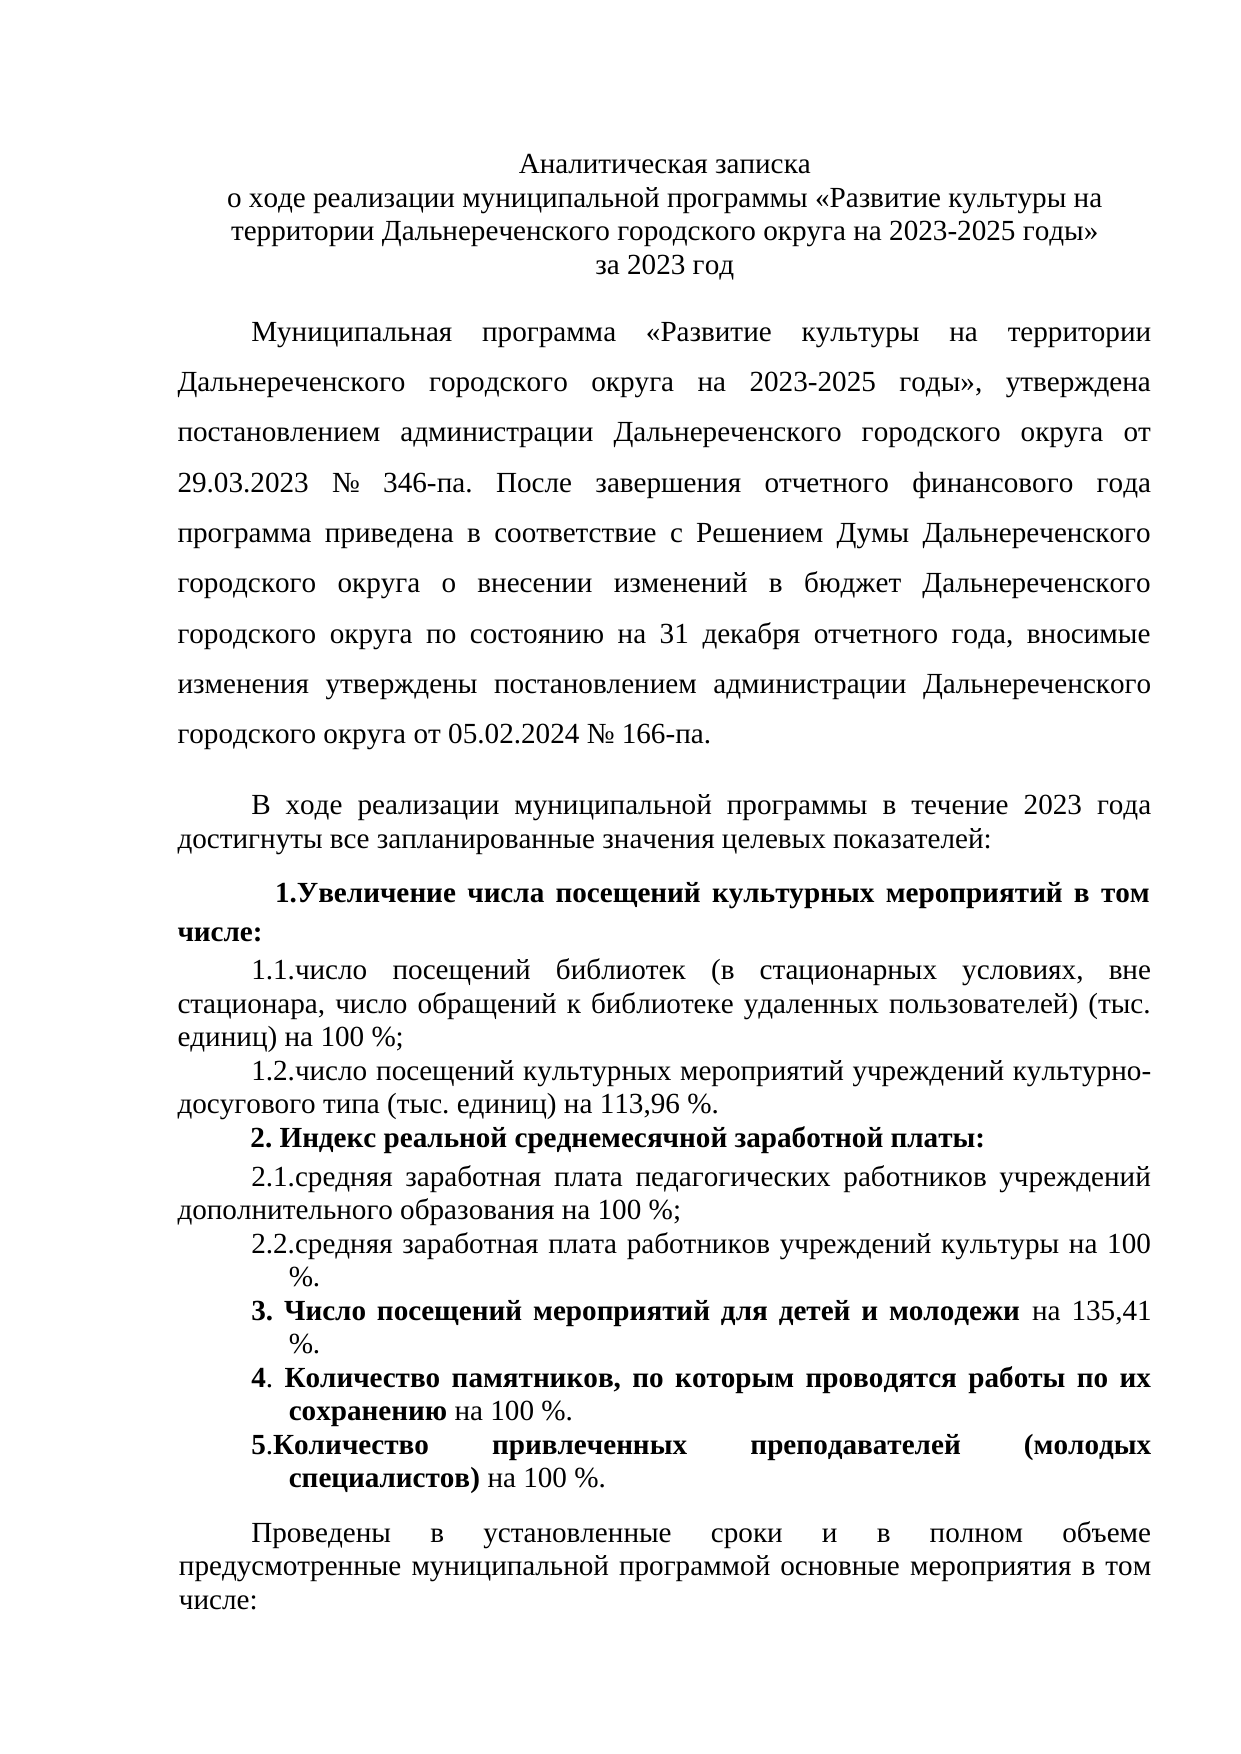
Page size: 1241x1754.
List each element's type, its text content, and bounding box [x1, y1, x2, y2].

text Муниципальная программа «Развитие культуры на территории Дальнереченского городского округа на 2023-2025 годы», утверждена постановлением администрации Дальнереченского городского округа от 29.03.2023 № 346-па. После завершения отчетного финансового года программа приведена в соответствие с Решением Думы Дальнереченского городского округа о внесении изменений в бюджет Дальнереченского городского округа по состоянию на 31 декабря отчетного года, вносимые изменения утверждены постановлением администрации Дальнереченского городского округа от 05.02.2024 № 166-па. [177, 314, 1152, 750]
list 2.1.средняя заработная плата педагогических работников учреждений дополнительного образования на 100 %; [177, 1159, 1152, 1226]
list 5.Количество привлеченных преподавателей (молодых специалистов) на 100 %. [251, 1427, 1152, 1494]
text Проведены в установленные сроки и в полном объеме предусмотренные муниципальной программой основные мероприятия в том числе: [179, 1515, 1152, 1616]
text за 2023 год [177, 247, 1152, 280]
text Аналитическая записка [177, 146, 1152, 180]
list 1.2.число посещений культурных мероприятий учреждений культурно-досугового типа (тыс. единиц) на 113,96 %. [177, 1053, 1152, 1120]
list 1.1.число посещений библиотек (в стационарных условиях, вне стационара, число обращений к библиотеке удаленных пользователей) (тыс. единиц) на 100 %; [177, 952, 1152, 1053]
list 4. Количество памятников, по которым проводятся работы по их сохранению на 100 %. [251, 1360, 1152, 1427]
list 2. Индекс реальной среднемесячной заработной платы: [177, 1120, 1152, 1154]
list 1.Увеличение числа посещений культурных мероприятий в том числе: [177, 875, 1152, 947]
list 3. Число посещений мероприятий для детей и молодежи на 135,41 %. [251, 1293, 1152, 1360]
text о ходе реализации муниципальной программы «Развитие культуры на территории Дальнереченского городского округа на 2023-2025 годы» [177, 180, 1152, 247]
list 2.2.средняя заработная плата работников учреждений культуры на 100 %. [251, 1226, 1152, 1293]
text В ходе реализации муниципальной программы в течение 2023 года достигнуты все запланированные значения целевых показателей: [177, 787, 1152, 854]
